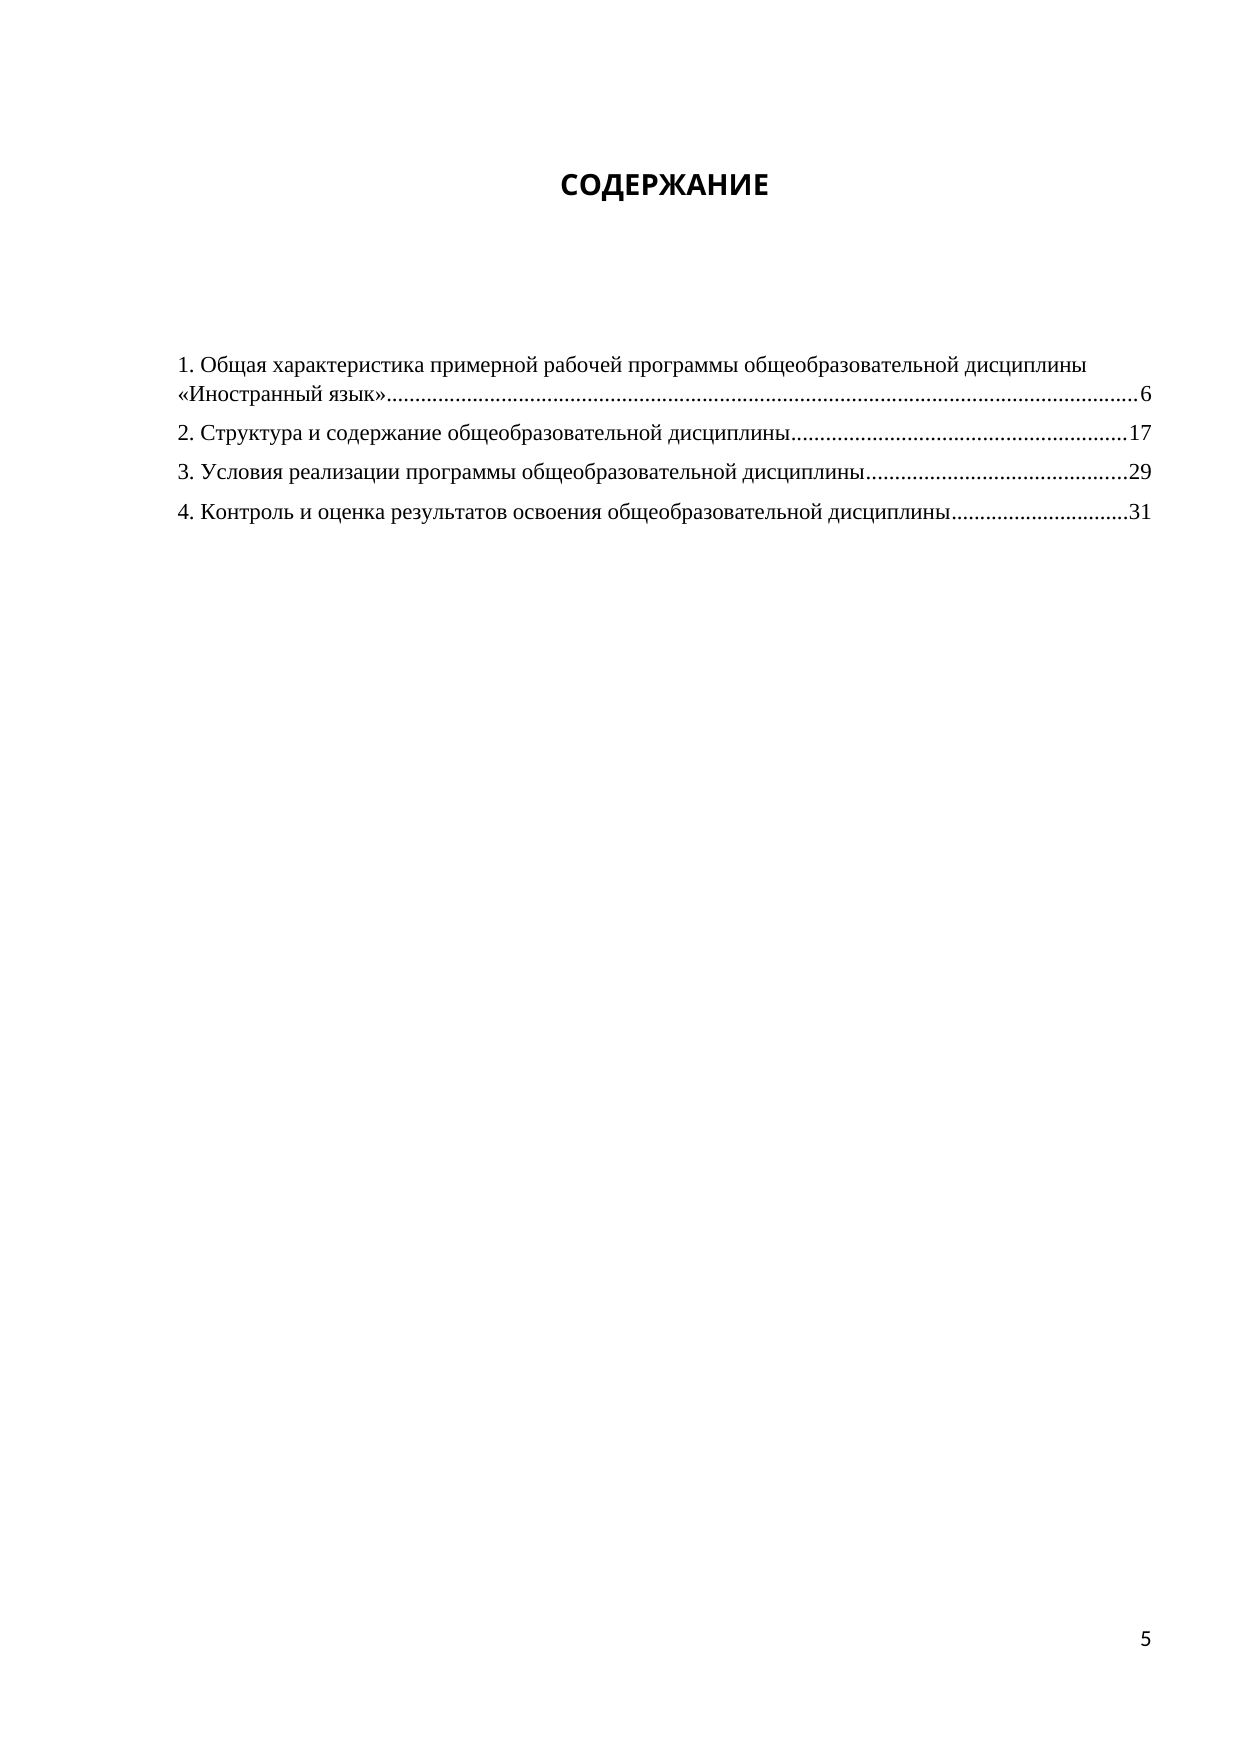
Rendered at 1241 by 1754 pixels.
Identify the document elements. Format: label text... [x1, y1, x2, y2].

text 2. Структура и содержание общеобразовательной дисциплины 17 [177, 419, 1152, 445]
text 1. Общая характеристика примерной рабочей программы общеобразовательной дисциплины «Иностранный язык» 6 [177, 351, 1152, 406]
text СОДЕРЖАНИЕ [177, 164, 1152, 203]
text 3. Условия реализации программы общеобразовательной дисциплины 29 [177, 458, 1152, 485]
text 4. Контроль и оценка результатов освоения общеобразовательной дисциплины 31 [177, 498, 1152, 524]
